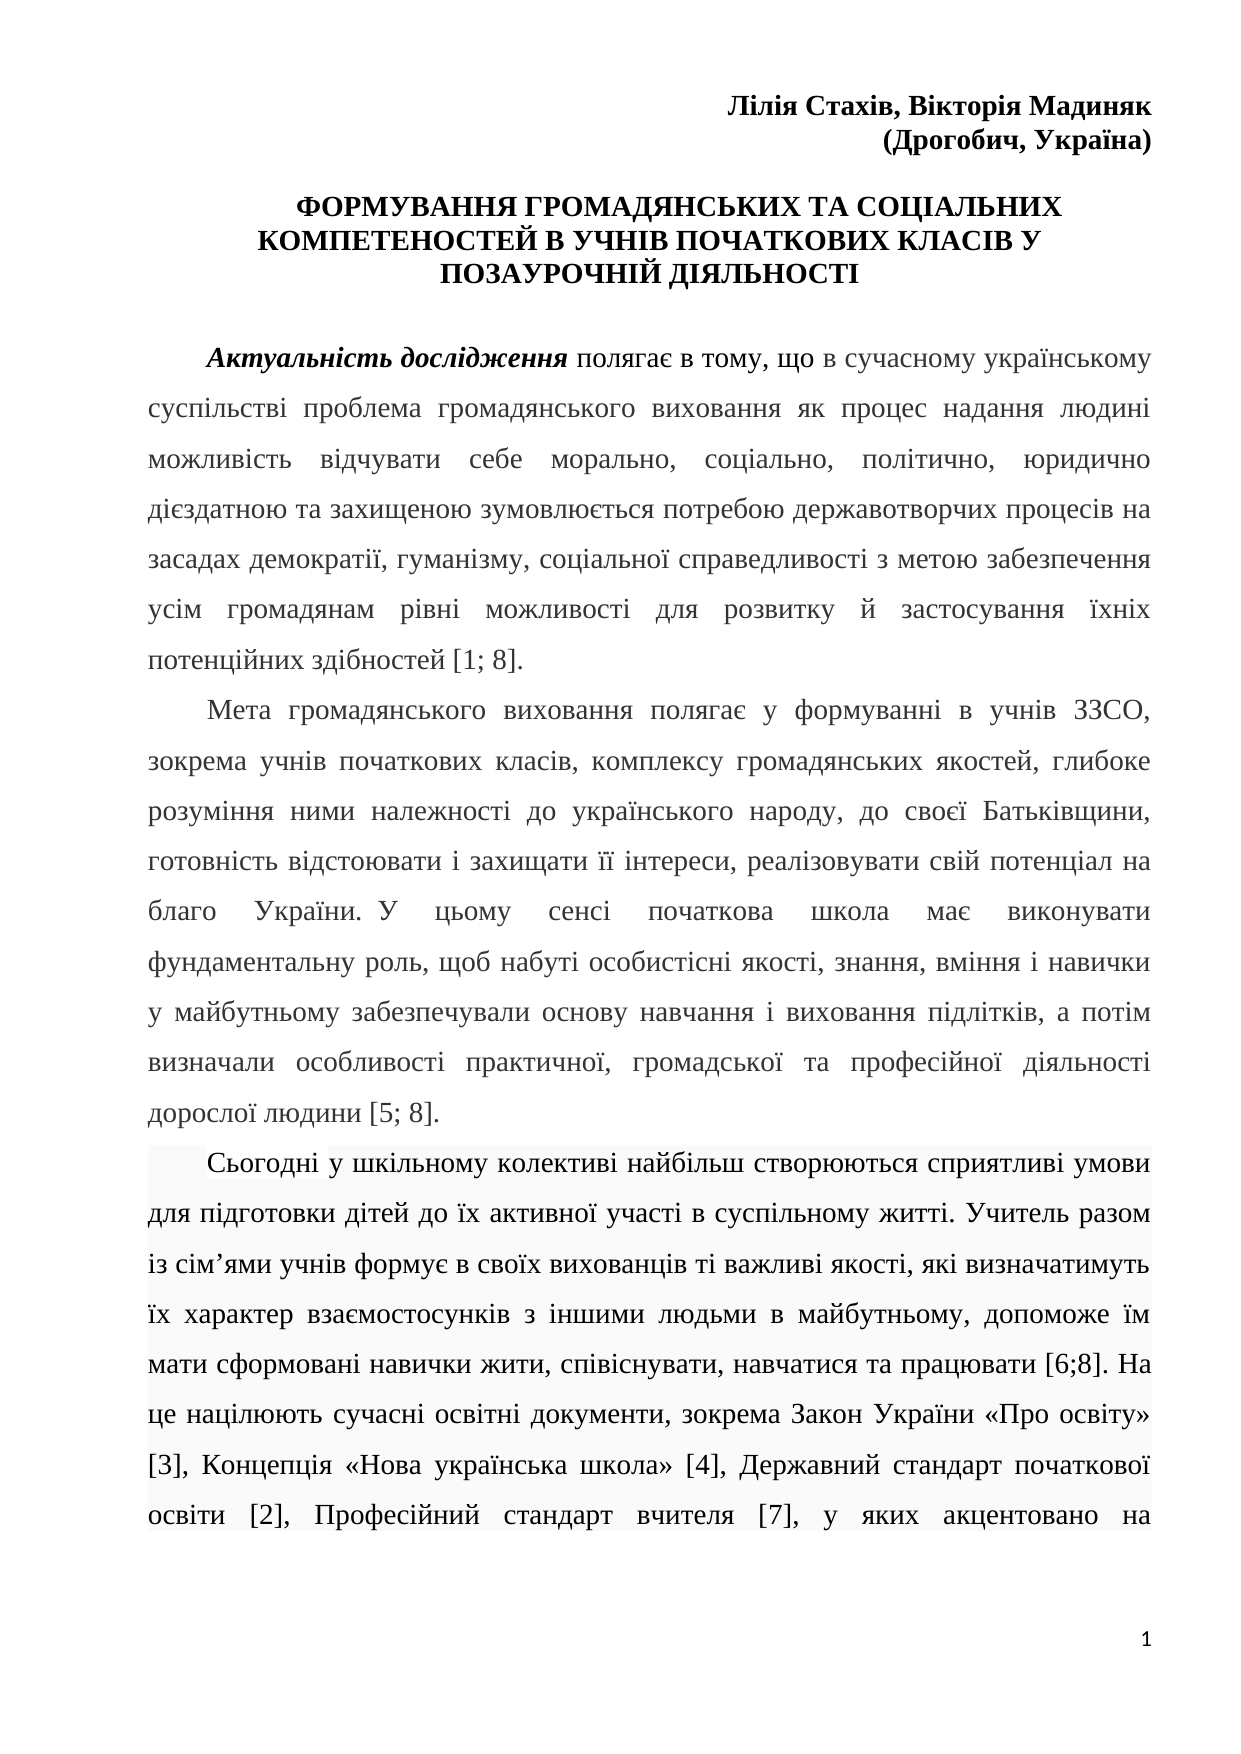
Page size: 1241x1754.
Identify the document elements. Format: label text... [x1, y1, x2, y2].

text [148, 1145, 1152, 1531]
text Мета громадянського виховання полягає у формуванні в учнів ЗЗСО, зокрема учнів початкових класів, комплексу громадянських якостей, глибоке розуміння ними належності до українського народу, до своєї Батьківщини, готовність відстоювати і захищати її інтереси, реалізовувати свій потенціал на благо України. У цьому сенсі початкова школа має виконувати фундаментальну роль, щоб набуті особистісні якості, знання, вміння і навички у майбутньому забезпечували основу навчання і виховання підлітків, а потім визначали особливості практичної, громадської та професійної діяльності дорослої людини [5; 8]. [148, 692, 1152, 1128]
text Актуальність дослідження полягає в тому, що в сучасному українському суспільстві проблема громадянського виховання як процес надання людині можливість відчувати себе морально, соціально, політично, юридично дієздатною та захищеною зумовлюється потребою державотворчих процесів на засадах демократії, гуманізму, соціальної справедливості з метою забезпечення усім громадянам рівні можливості для розвитку й застосування їхніх потенційних здібностей [1; 8]. [148, 340, 1152, 676]
text ФОРМУВАННЯ ГРОМАДЯНСЬКИХ ТА СОЦІАЛЬНИХ КОМПЕТЕНОСТЕЙ В УЧНІВ ПОЧАТКОВИХ КЛАСІВ У ПОЗАУРОЧНІЙ ДІЯЛЬНОСТІ [148, 189, 1152, 290]
text (Дрогобич, Україна) [148, 122, 1152, 156]
text Лілія Стахів, Вікторія Мадиняк [148, 88, 1152, 122]
